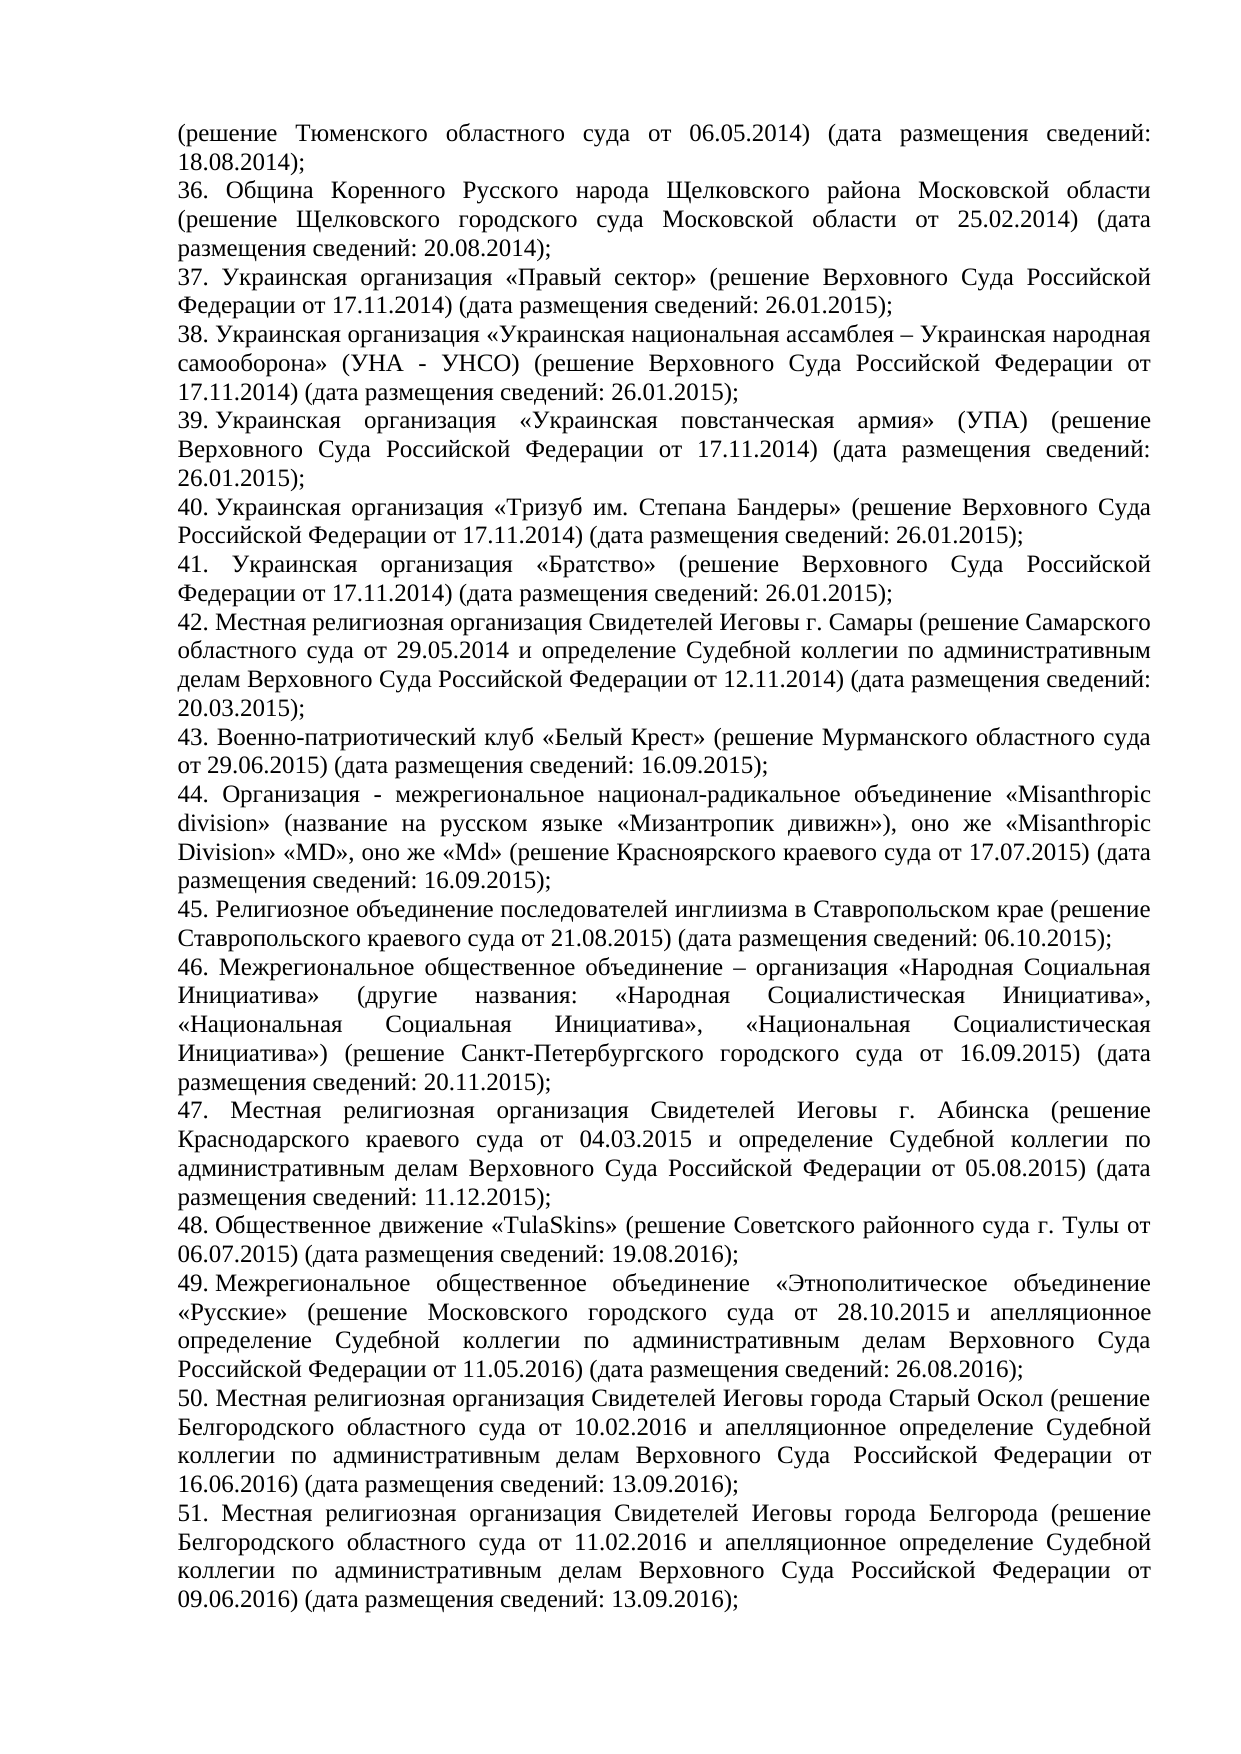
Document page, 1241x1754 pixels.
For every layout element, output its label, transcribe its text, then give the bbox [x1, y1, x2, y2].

text 46. Межрегиональное общественное объединение – организация «Народная Социальная Инициатива» (другие названия: «Народная Социалистическая Инициатива», «Национальная Социальная Инициатива», «Национальная Социалистическая Инициатива») (решение Санкт-Петербургского городского суда от 16.09.2015) (дата размещения сведений: 20.11.2015); [177, 952, 1152, 1096]
text 49. Межрегиональное общественное объединение «Этнополитическое объединение «Русские» (решение Московского городского суда от 28.10.2015 и апелляционное определение Судебной коллегии по административным делам Верховного Суда Российской Федерации от 11.05.2016) (дата размещения сведений: 26.08.2016); [177, 1268, 1152, 1383]
text 50. Местная религиозная организация Свидетелей Иеговы города Старый Оскол (решение Белгородского областного суда от 10.02.2016 и апелляционное определение Судебной коллегии по административным делам Верховного Суда Российской Федерации от 16.06.2016) (дата размещения сведений: 13.09.2016); [177, 1383, 1152, 1498]
text 44. Организация - межрегиональное национал-радикальное объединение «Misanthropic division» (название на русском языке «Мизантропик дивижн»), оно же «Misanthropic Division» «MD», оно же «Md» (решение Красноярского краевого суда от 17.07.2015) (дата размещения сведений: 16.09.2015); [177, 779, 1152, 894]
text 37. Украинская организация «Правый сектор» (решение Верховного Суда Российской Федерации от 17.11.2014) (дата размещения сведений: 26.01.2015); [177, 262, 1152, 319]
text 41. Украинская организация «Братство» (решение Верховного Суда Российской Федерации от 17.11.2014) (дата размещения сведений: 26.01.2015); [177, 549, 1152, 607]
text 39. Украинская организация «Украинская повстанческая армия» (УПА) (решение Верховного Суда Российской Федерации от 17.11.2014) (дата размещения сведений: 26.01.2015); [177, 406, 1152, 492]
text 48. Общественное движение «TulaSkins» (решение Советского районного суда г. Тулы от 06.07.2015) (дата размещения сведений: 19.08.2016); [177, 1211, 1152, 1268]
text 40. Украинская организация «Тризуб им. Степана Бандеры» (решение Верховного Суда Российской Федерации от 17.11.2014) (дата размещения сведений: 26.01.2015); [177, 492, 1152, 549]
text 43. Военно-патриотический клуб «Белый Крест» (решение Мурманского областного суда от 29.06.2015) (дата размещения сведений: 16.09.2015); [177, 722, 1152, 779]
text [177, 118, 1152, 176]
text 42. Местная религиозная организация Свидетелей Иеговы г. Самары (решение Самарского областного суда от 29.05.2014 и определение Судебной коллегии по административным делам Верховного Суда Российской Федерации от 12.11.2014) (дата размещения сведений: 20.03.2015); [177, 607, 1152, 722]
text 45. Религиозное объединение последователей инглиизма в Ставропольском крае (решение Ставропольского краевого суда от 21.08.2015) (дата размещения сведений: 06.10.2015); [177, 894, 1152, 952]
text 38. Украинская организация «Украинская национальная ассамблея – Украинская народная самооборона» (УНА - УНСО) (решение Верховного Суда Российской Федерации от 17.11.2014) (дата размещения сведений: 26.01.2015); [177, 319, 1152, 406]
text 47. Местная религиозная организация Свидетелей Иеговы г. Абинска (решение Краснодарского краевого суда от 04.03.2015 и определение Судебной коллегии по административным делам Верховного Суда Российской Федерации от 05.08.2015) (дата размещения сведений: 11.12.2015); [177, 1096, 1152, 1211]
text 36. Община Коренного Русского народа Щелковского района Московской области (решение Щелковского городского суда Московской области от 25.02.2014) (дата размещения сведений: 20.08.2014); [177, 176, 1152, 262]
text 51. Местная религиозная организация Свидетелей Иеговы города Белгорода (решение Белгородского областного суда от 11.02.2016 и апелляционное определение Судебной коллегии по административным делам Верховного Суда Российской Федерации от 09.06.2016) (дата размещения сведений: 13.09.2016); [177, 1498, 1152, 1613]
